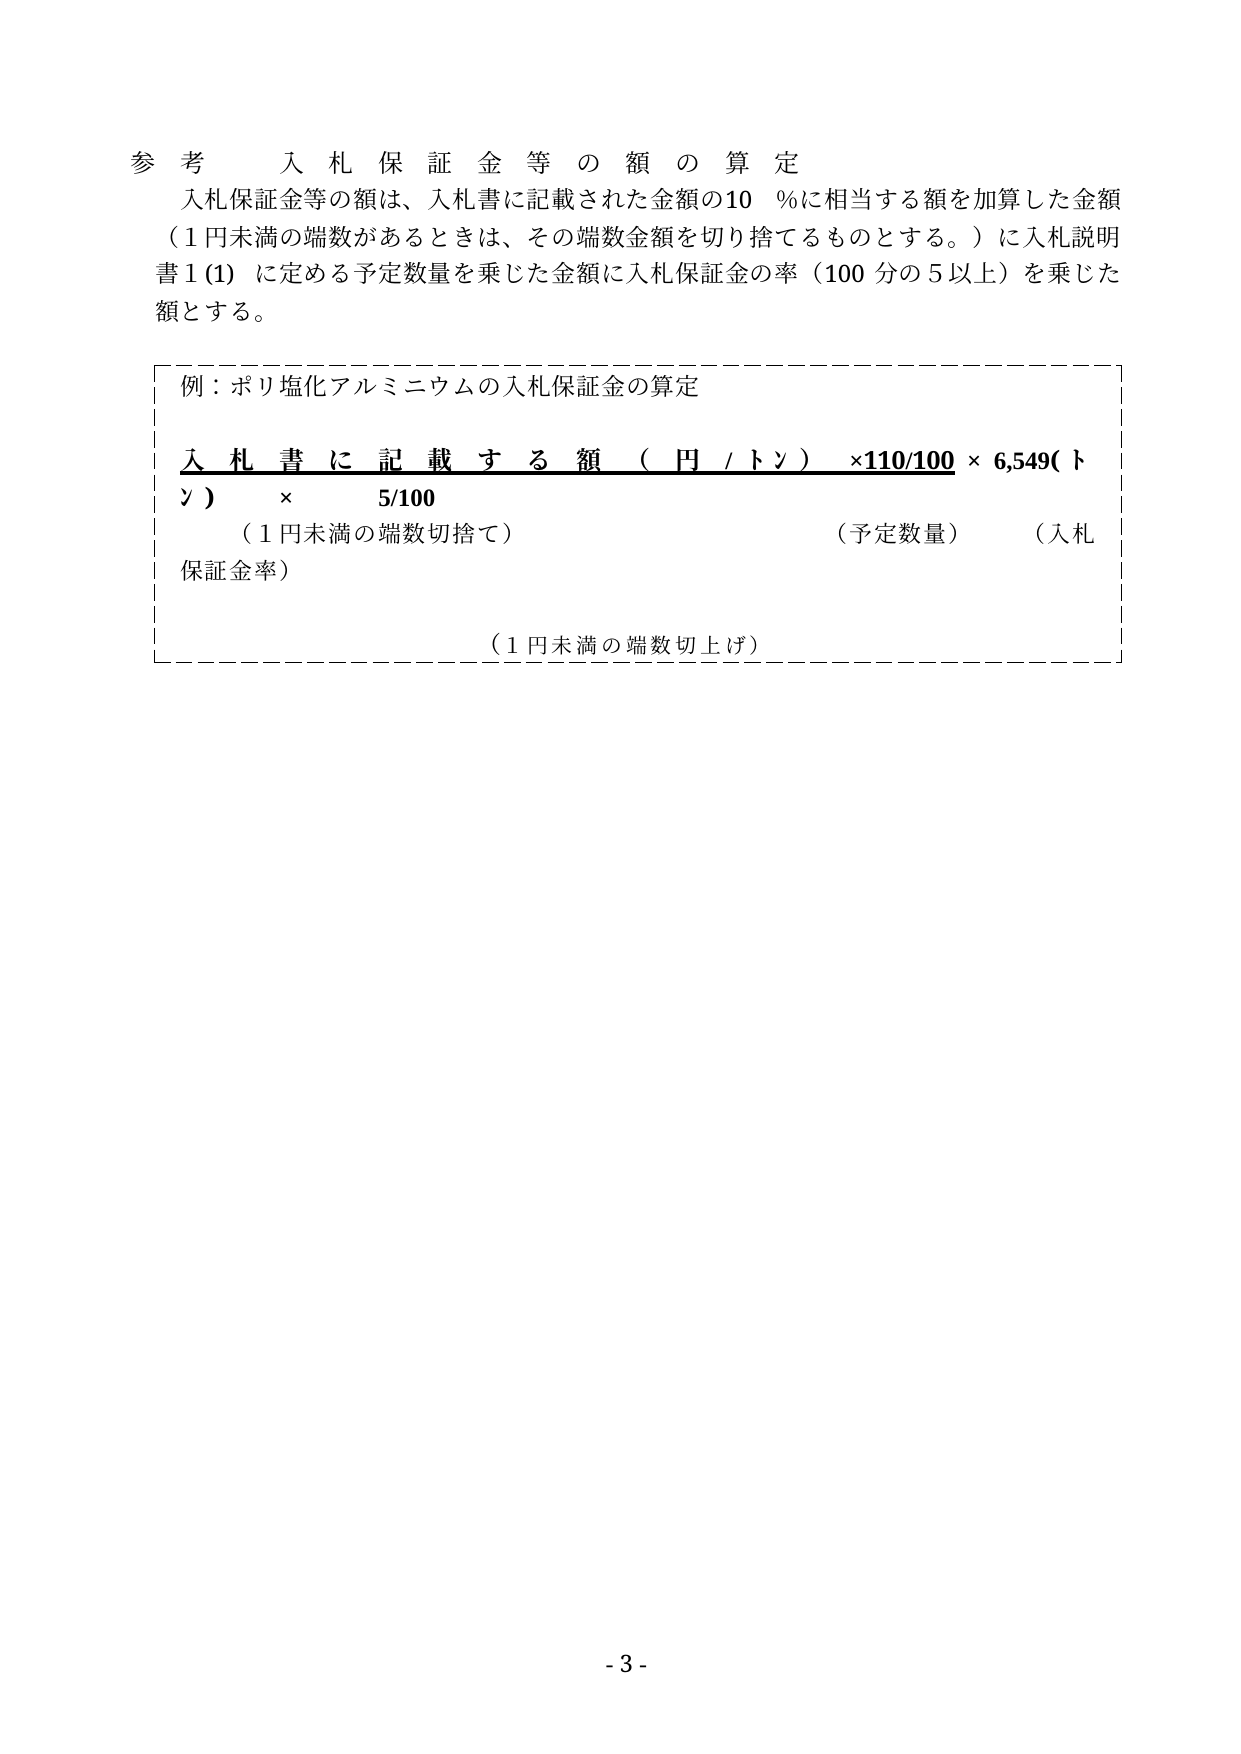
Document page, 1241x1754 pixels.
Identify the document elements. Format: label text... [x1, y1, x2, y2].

text 参考 入札保証金等の額の算定 [130, 143, 1122, 180]
table_header 例：ポリ塩化アルミニウムの入札保証金の算定 入札書に記載する額（円/ﾄﾝ）×110/100 × 6,549(ﾄﾝ) × 5/100 （１円未満の端数切捨て） （予定数量） （入札保証金率） （１円未満の端数切上げ） [154, 365, 1122, 662]
text 入札保証金等の額は、入札書に記載された金額の10％に相当する額を加算した金額（１円未満の端数があるときは、その端数金額を切り捨てるものとする。）に入札説明書１(1)に定める予定数量を乗じた金額に入札保証金の率（100分の５以上）を乗じた額とする。 [154, 180, 1122, 328]
